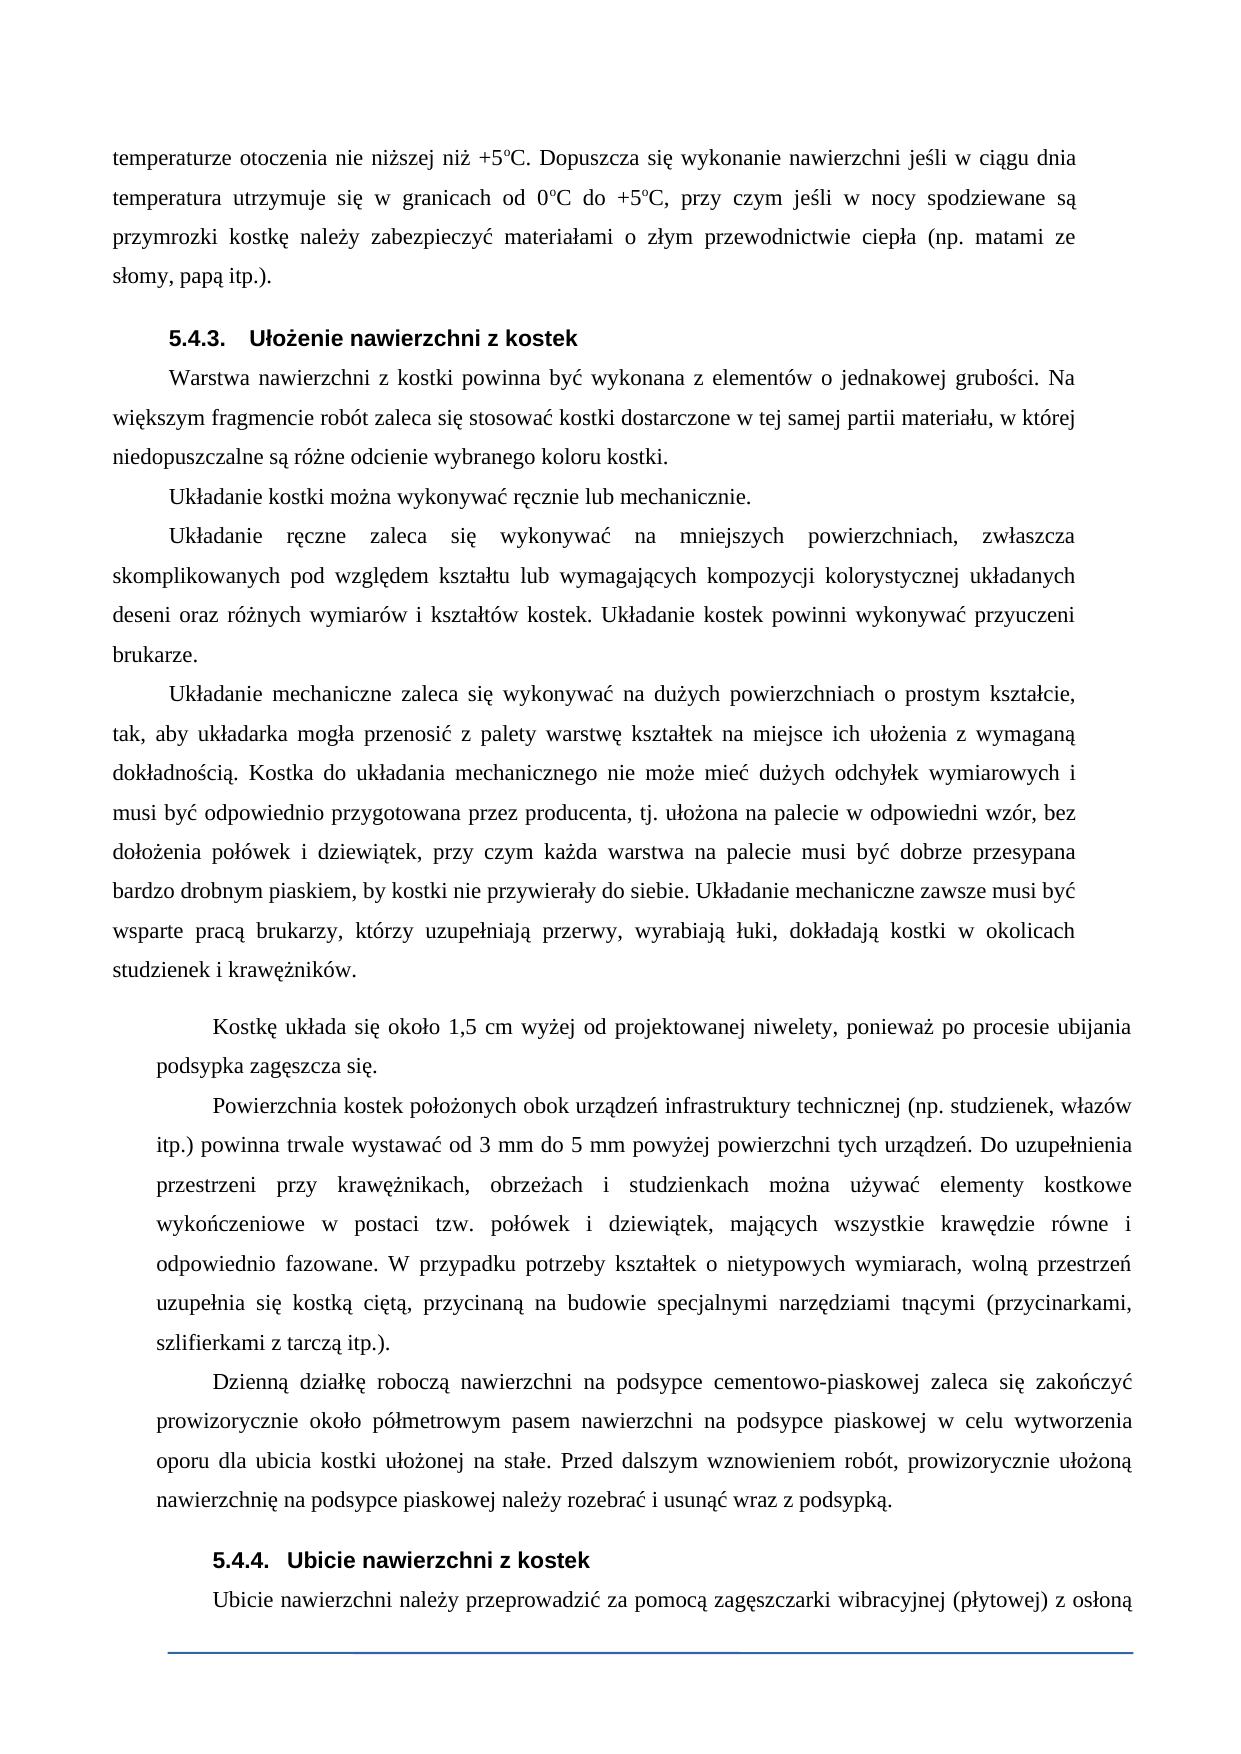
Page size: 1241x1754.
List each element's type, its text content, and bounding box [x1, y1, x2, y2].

text Układanie kostki można wykonywać ręcznie lub mechanicznie. [112, 483, 1133, 509]
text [112, 144, 1077, 289]
text Układanie mechaniczne zaleca się wykonywać na dużych powierzchniach o prostym kształcie, tak, aby układarka mogła przenosić z palety warstwę kształtek na miejsce ich ułożenia z wymaganą dokładnością. Kostka do układania mechanicznego nie może mieć dużych odchyłek wymiarowych i musi być odpowiednio przygotowana przez producenta, tj. ułożona na palecie w odpowiedni wzór, bez dołożenia połówek i dziewiątek, przy czym każda warstwa na palecie musi być dobrze przesypana bardzo drobnym piaskiem, by kostki nie przywierały do siebie. Układanie mechaniczne zawsze musi być wsparte pracą brukarzy, którzy uzupełniają przerwy, wyrabiają łuki, dokładają kostki w okolicach studzienek i krawężników. [112, 680, 1077, 983]
text Układanie ręczne zaleca się wykonywać na mniejszych powierzchniach, zwłaszcza skomplikowanych pod względem kształtu lub wymagających kompozycji kolorystycznej układanych deseni oraz różnych wymiarów i kształtów kostek. Układanie kostek powinni wykonywać przyuczeni brukarze. [112, 522, 1077, 667]
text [156, 1586, 1133, 1613]
text Warstwa nawierzchni z kostki powinna być wykonana z elementów o jednakowej grubości. Na większym fragmencie robót zaleca się stosować kostki dostarczone w tej samej partii materiału, w której niedopuszczalne są różne odcienie wybranego koloru kostki. [112, 364, 1077, 470]
list Ułożenie nawierzchni z kostek [112, 325, 1133, 351]
list Ubicie nawierzchni z kostek [156, 1547, 1133, 1573]
text Kostkę układa się około 1,5 cm wyżej od projektowanej niwelety, ponieważ po procesie ubijania podsypka zagęszcza się. [156, 1013, 1133, 1078]
text Powierzchnia kostek położonych obok urządzeń infrastruktury technicznej (np. studzienek, włazów itp.) powinna trwale wystawać od 3 mm do 5 mm powyżej powierzchni tych urządzeń. Do uzupełnienia przestrzeni przy krawężnikach, obrzeżach i studzienkach można używać elementy kostkowe wykończeniowe w postaci tzw. połówek i dziewiątek, mających wszystkie krawędzie równe i odpowiednio fazowane. W przypadku potrzeby kształtek o nietypowych wymiarach, wolną przestrzeń uzupełnia się kostką ciętą, przycinaną na budowie specjalnymi narzędziami tnącymi (przycinarkami, szlifierkami z tarczą itp.). [156, 1092, 1133, 1355]
text Dzienną działkę roboczą nawierzchni na podsypce cementowo-piaskowej zaleca się zakończyć prowizorycznie około półmetrowym pasem nawierzchni na podsypce piaskowej w celu wytworzenia oporu dla ubicia kostki ułożonej na stałe. Przed dalszym wznowieniem robót, prowizorycznie ułożoną nawierzchnię na podsypce piaskowej należy rozebrać i usunąć wraz z podsypką. [156, 1368, 1133, 1513]
